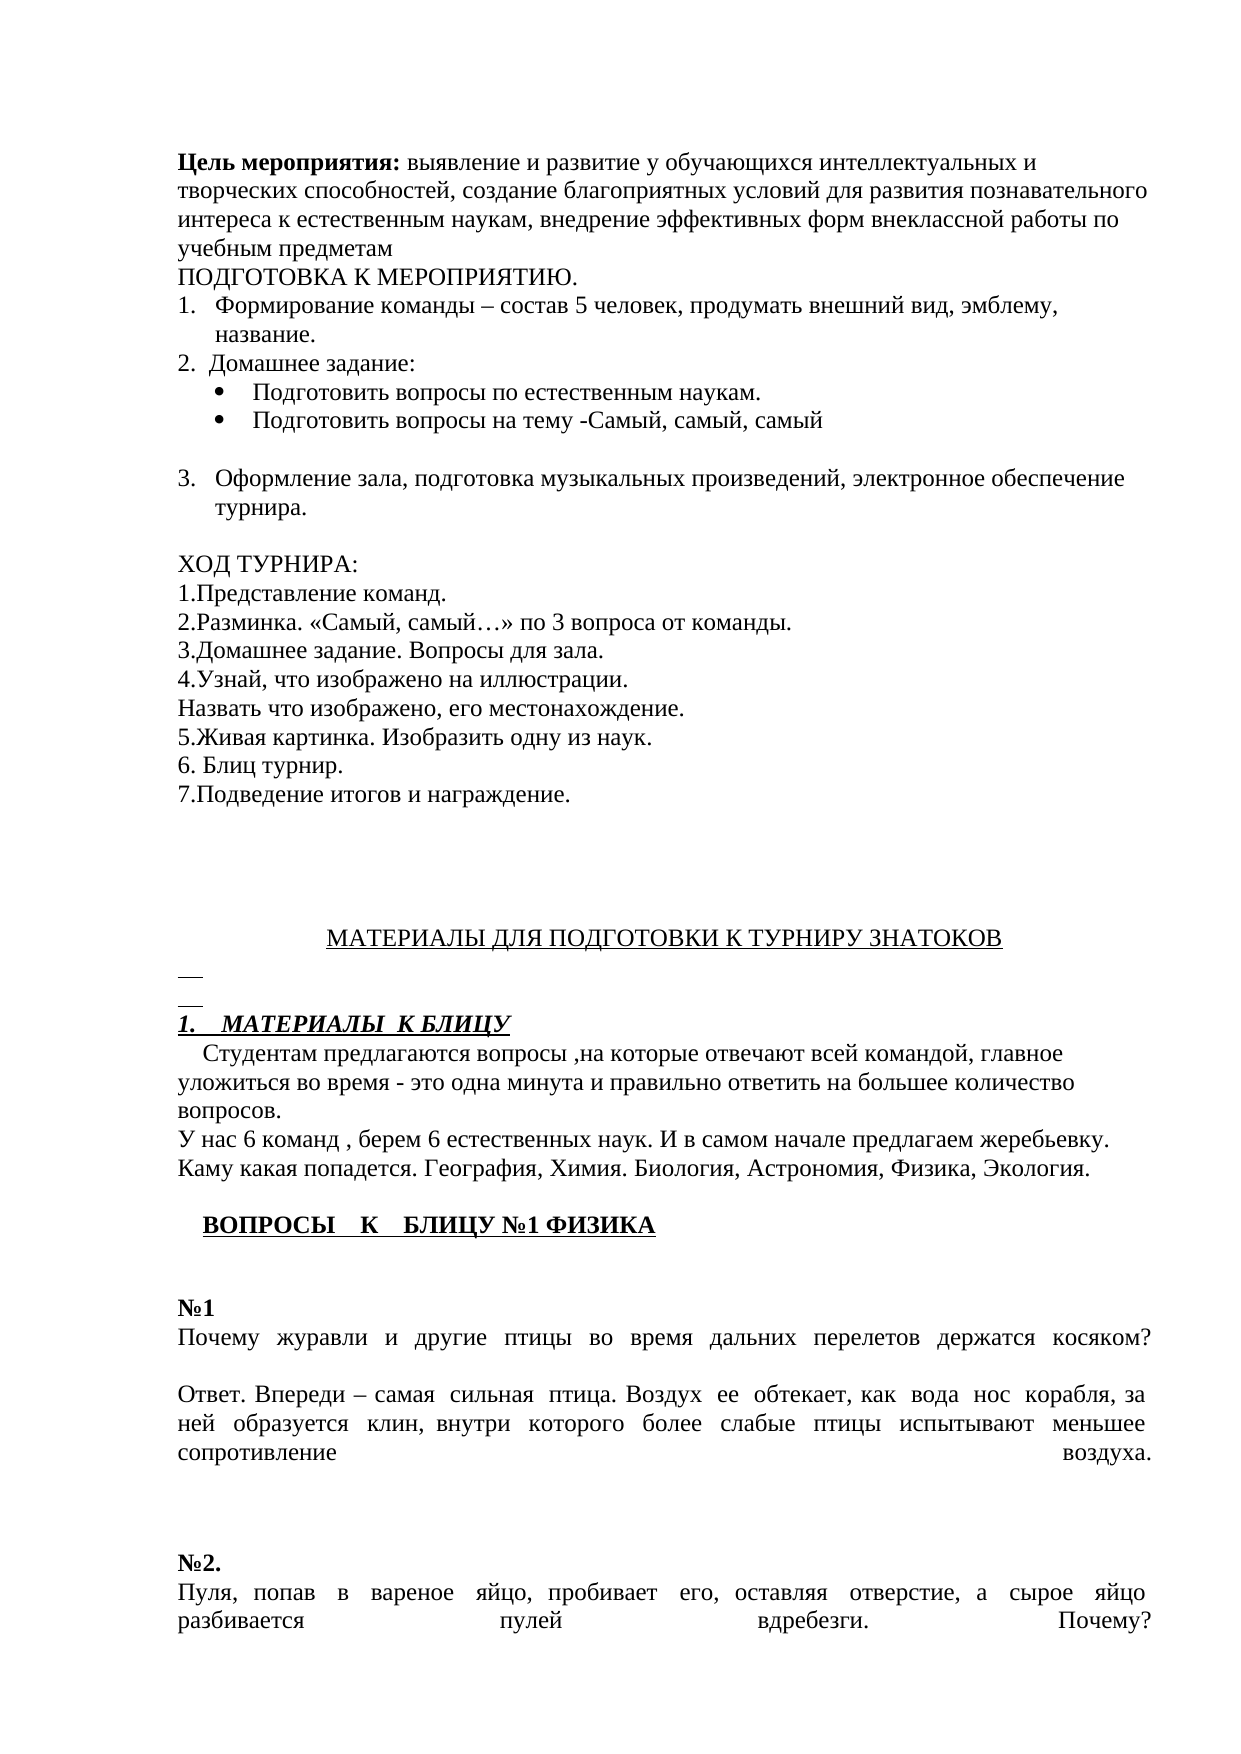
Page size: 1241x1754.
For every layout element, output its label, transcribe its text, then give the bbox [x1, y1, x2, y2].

list Формирование команды – состав 5 человек, продумать внешний вид, эмблему, название. [177, 291, 1152, 348]
text Студентам предлагаются вопросы ,на которые отвечают всей командой, главное уложиться во время - это одна минута и правильно ответить на большее количество вопросов. [177, 1038, 1152, 1124]
text 5.Живая картинка. Изобразить одну из наук. [177, 722, 1152, 751]
text №1 Почему журавли и другие птицы во время дальних перелетов держатся косяком? Ответ. Впереди – самая сильная птица. Воздух ее обтекает, как вода нос корабля, за ней образуется клин, внутри которого более слабые птицы испытывают меньшее сопротивление воздуха. [177, 1293, 1152, 1523]
text 2. Домашнее задание: [177, 348, 1152, 377]
text 2.Разминка. «Самый, самый…» по 3 вопроса от команды. [177, 607, 1152, 636]
text 7.Подведение итогов и награждение. [177, 779, 1152, 808]
text 1.Представление команд. [177, 578, 1152, 607]
list Подготовить вопросы по естественным наукам. [215, 377, 1152, 406]
text ВОПРОСЫ К БЛИЦУ №1 ФИЗИКА [177, 1211, 1152, 1239]
text 3.Домашнее задание. Вопросы для зала. [177, 636, 1152, 664]
list Подготовить вопросы на тему -Самый, самый, самый [215, 406, 1152, 434]
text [177, 1548, 1152, 1634]
text МАТЕРИАЛЫ ДЛЯ ПОДГОТОВКИ К ТУРНИРУ ЗНАТОКОВ [177, 923, 1152, 952]
text ХОД ТУРНИРА: [177, 549, 1152, 578]
text ПОДГОТОВКА К МЕРОПРИЯТИЮ. [177, 262, 1152, 291]
text Назвать что изображено, его местонахождение. [177, 693, 1152, 722]
text 1. МАТЕРИАЛЫ К БЛИЦУ [177, 1009, 1152, 1038]
text У нас 6 команд , берем 6 естественных наук. И в самом начале предлагаем жеребьевку. Каму какая попадется. География, Химия. Биология, Астрономия, Физика, Экология. [177, 1124, 1152, 1182]
list Оформление зала, подготовка музыкальных произведений, электронное обеспечение турнира. [177, 463, 1152, 521]
text 4.Узнай, что изображено на иллюстрации. [177, 664, 1152, 693]
text 6. Блиц турнир. [177, 751, 1152, 779]
text Цель мероприятия: выявление и развитие у обучающихся интеллектуальных и творческих способностей, создание благоприятных условий для развития познавательного интереса к естественным наукам, внедрение эффективных форм внеклассной работы по учебным предметам [177, 147, 1152, 262]
